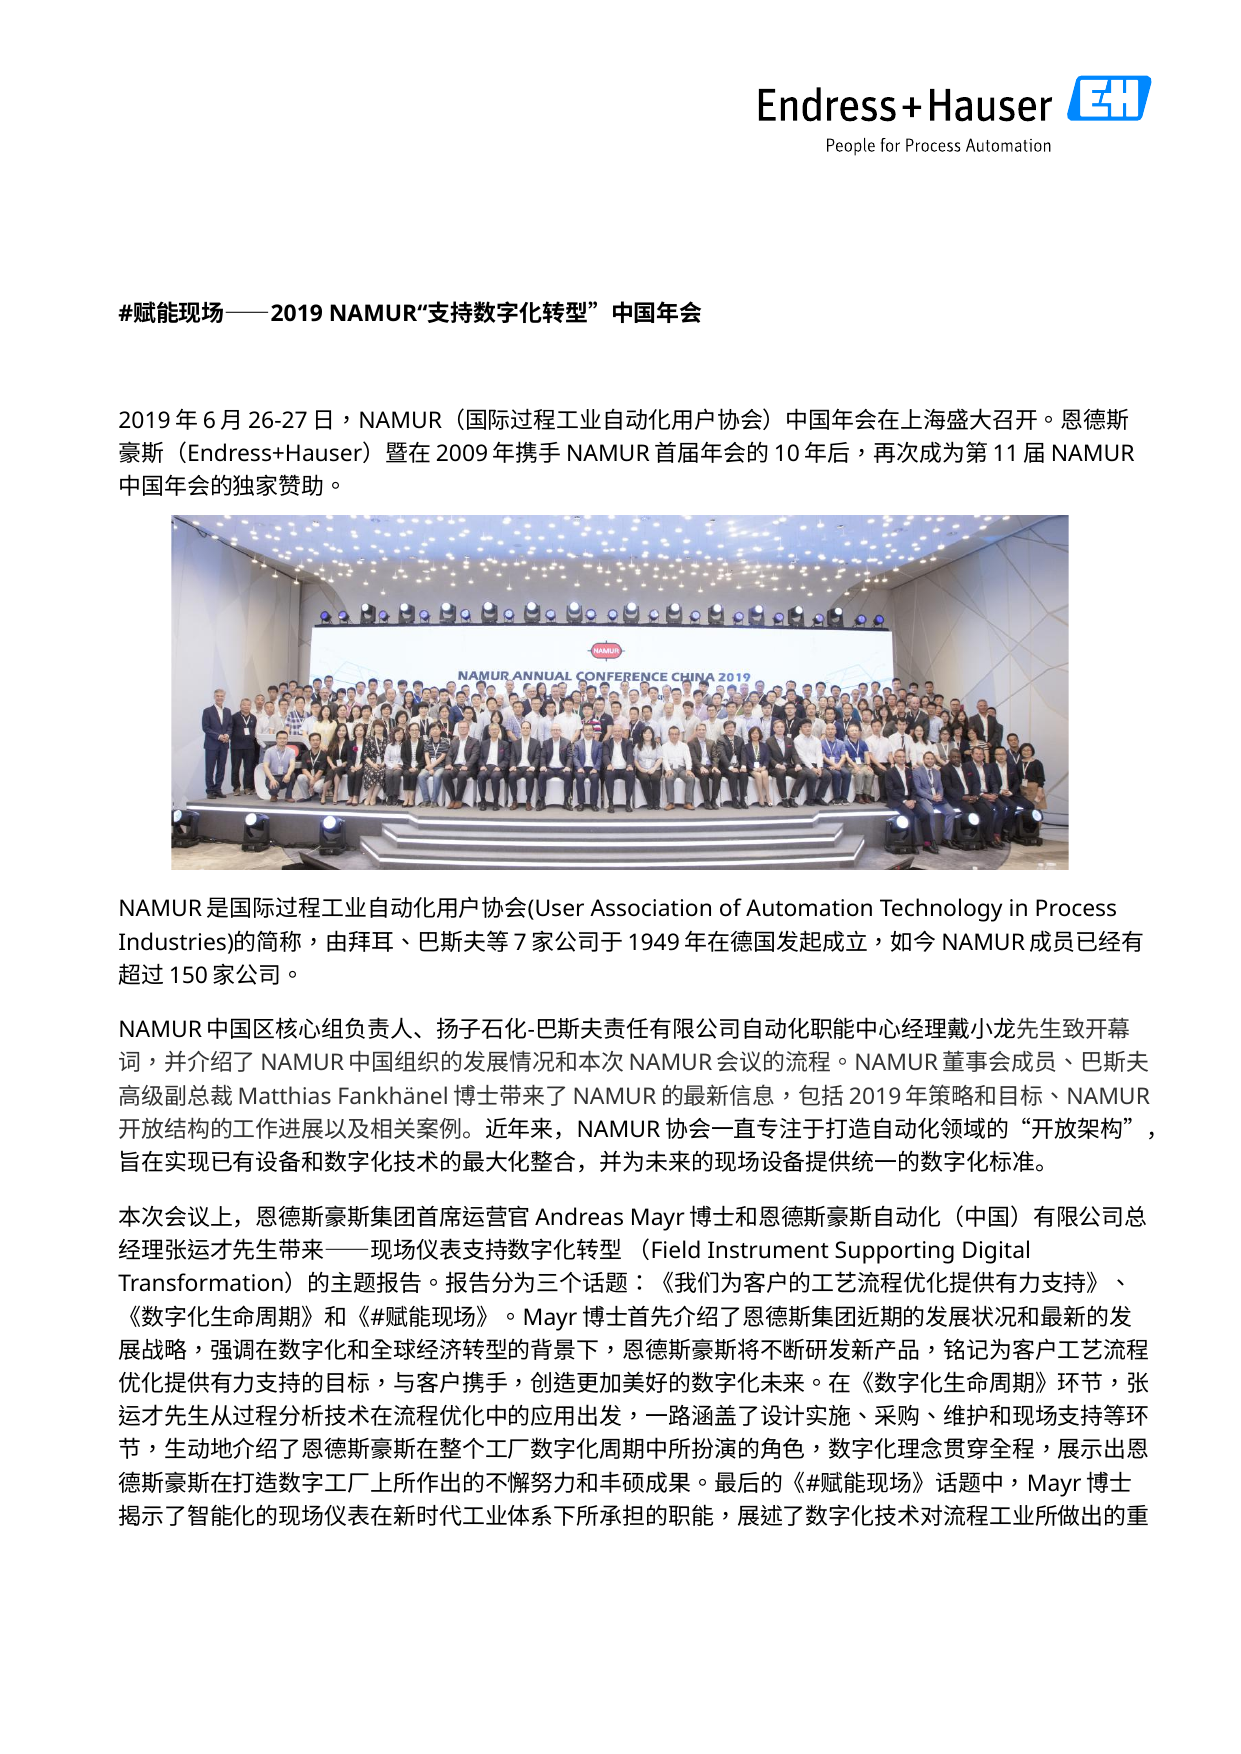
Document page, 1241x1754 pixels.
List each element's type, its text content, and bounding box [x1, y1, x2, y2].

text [118, 1198, 1152, 1531]
text 2019年6月26-27日，NAMUR（国际过程工业自动化用户协会）中国年会在上海盛大召开。恩德斯豪斯（Endress+Hauser）暨在2009年携手NAMUR首届年会的10年后，再次成为第11届NAMUR中国年会的独家赞助。 [118, 402, 1152, 501]
text NAMUR中国区核心组负责人、扬子石化-巴斯夫责任有限公司自动化职能中心经理戴小龙先生致开幕词，并介绍了NAMUR中国组织的发展情况和本次NAMUR会议的流程。NAMUR董事会成员、巴斯夫高级副总裁Matthias Fankhänel博士带来了NAMUR的最新信息，包括2019年策略和目标、NAMUR开放结构的工作进展以及相关案例。近年来，NAMUR协会一直专注于打造自动化领域的“开放架构”，旨在实现已有设备和数字化技术的最大化整合，并为未来的现场设备提供统一的数字化标准。 [118, 1011, 1152, 1177]
text #赋能现场——2019 NAMUR“支持数字化转型”中国年会 [118, 295, 1152, 329]
picture [171, 515, 1069, 870]
